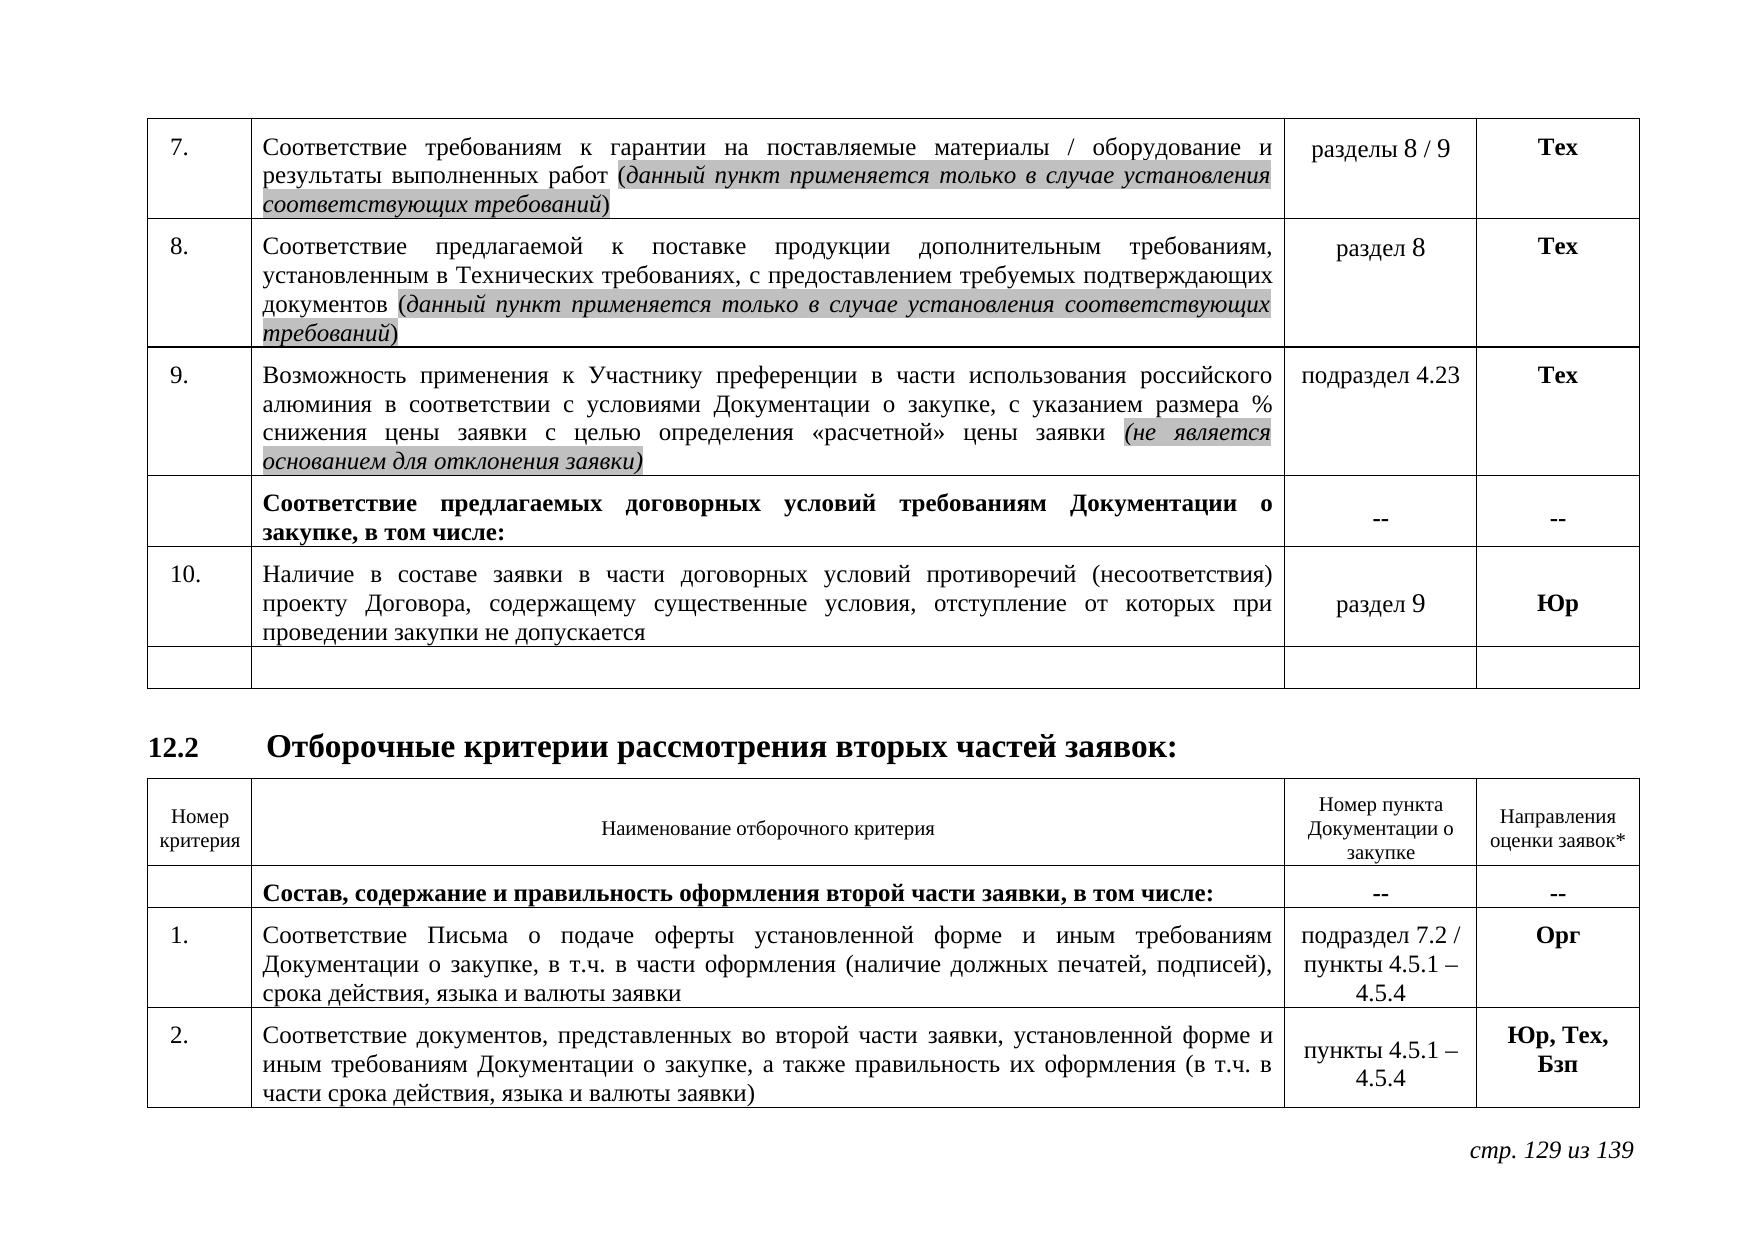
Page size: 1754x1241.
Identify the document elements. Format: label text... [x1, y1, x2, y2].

table_cell Возможность применения к Участнику преференции в части использования российского алюминия в соответствии с условиями Документации о закупке, с указанием размера % снижения цены заявки с целью определения «расчетной» цены заявки (не является основанием для отклонения заявки) [252, 348, 1284, 475]
table_cell Соответствие предлагаемой к поставке продукции дополнительным требованиям, установленным в Технических требованиях, с предоставлением требуемых подтверждающих документов (данный пункт применяется только в случае установления соответствующих требований) [252, 219, 1284, 346]
table_cell Наличие в составе заявки в части договорных условий противоречий (несоответствия) проекту Договора, содержащему существенные условия, отступление от которых при проведении закупки не допускается [252, 547, 1284, 646]
table_cell Юр [1477, 547, 1639, 646]
table_cell пункты 4.5.1 – 4.5.4 [1285, 1008, 1476, 1107]
table_cell Орг [1477, 908, 1639, 1007]
table_cell [148, 866, 251, 907]
table_cell раздел 9 [1285, 547, 1476, 646]
table_cell [148, 1008, 251, 1107]
table_cell Тех [1477, 219, 1639, 346]
table_cell -- [1285, 866, 1476, 907]
table_cell [148, 348, 251, 475]
table_cell Состав, содержание и правильность оформления второй части заявки, в том числе: [252, 866, 1284, 907]
table_cell [148, 476, 251, 546]
table_cell [252, 647, 1284, 688]
table_cell [148, 219, 251, 346]
table_header Наименование отборочного критерия [252, 779, 1284, 865]
table_header Номер пункта Документации о закупке [1285, 779, 1476, 865]
table_cell -- [1477, 476, 1639, 546]
table_cell подраздел 7.2 / пункты 4.5.1 – 4.5.4 [1285, 908, 1476, 1007]
table_cell Тех [1477, 348, 1639, 475]
table_cell разделы 8 / 9 [1285, 119, 1476, 218]
table_cell Соответствие документов, представленных во второй части заявки, установленной форме и иным требованиям Документации о закупке, а также правильность их оформления (в т.ч. в части срока действия, языка и валюты заявки) [252, 1008, 1284, 1107]
table_header Номер критерия [148, 779, 251, 865]
table_cell [1285, 647, 1476, 688]
table_cell [148, 547, 251, 646]
table_cell подраздел 4.23 [1285, 348, 1476, 475]
table_cell -- [1285, 476, 1476, 546]
table_cell [148, 647, 251, 688]
table_cell [148, 908, 251, 1007]
table_cell [148, 119, 251, 218]
table_cell [1477, 647, 1639, 688]
table_cell раздел 8 [1285, 219, 1476, 346]
table_cell Соответствие Письма о подаче оферты установленной форме и иным требованиям Документации о закупке, в т.ч. в части оформления (наличие должных печатей, подписей), срока действия, языка и валюты заявки [252, 908, 1284, 1007]
table_cell -- [1477, 866, 1639, 907]
table_cell Соответствие предлагаемых договорных условий требованиям Документации о закупке, в том числе: [252, 476, 1284, 546]
table_cell Тех [1477, 119, 1639, 218]
subtitle Отборочные критерии рассмотрения вторых частей заявок: [148, 727, 1636, 765]
table_cell Юр, Тех, Бзп [1477, 1008, 1639, 1107]
table_header Направления оценки заявок* [1477, 779, 1639, 865]
table_cell Соответствие требованиям к гарантии на поставляемые материалы / оборудование и результаты выполненных работ (данный пункт применяется только в случае установления соответствующих требований) [252, 119, 1284, 218]
